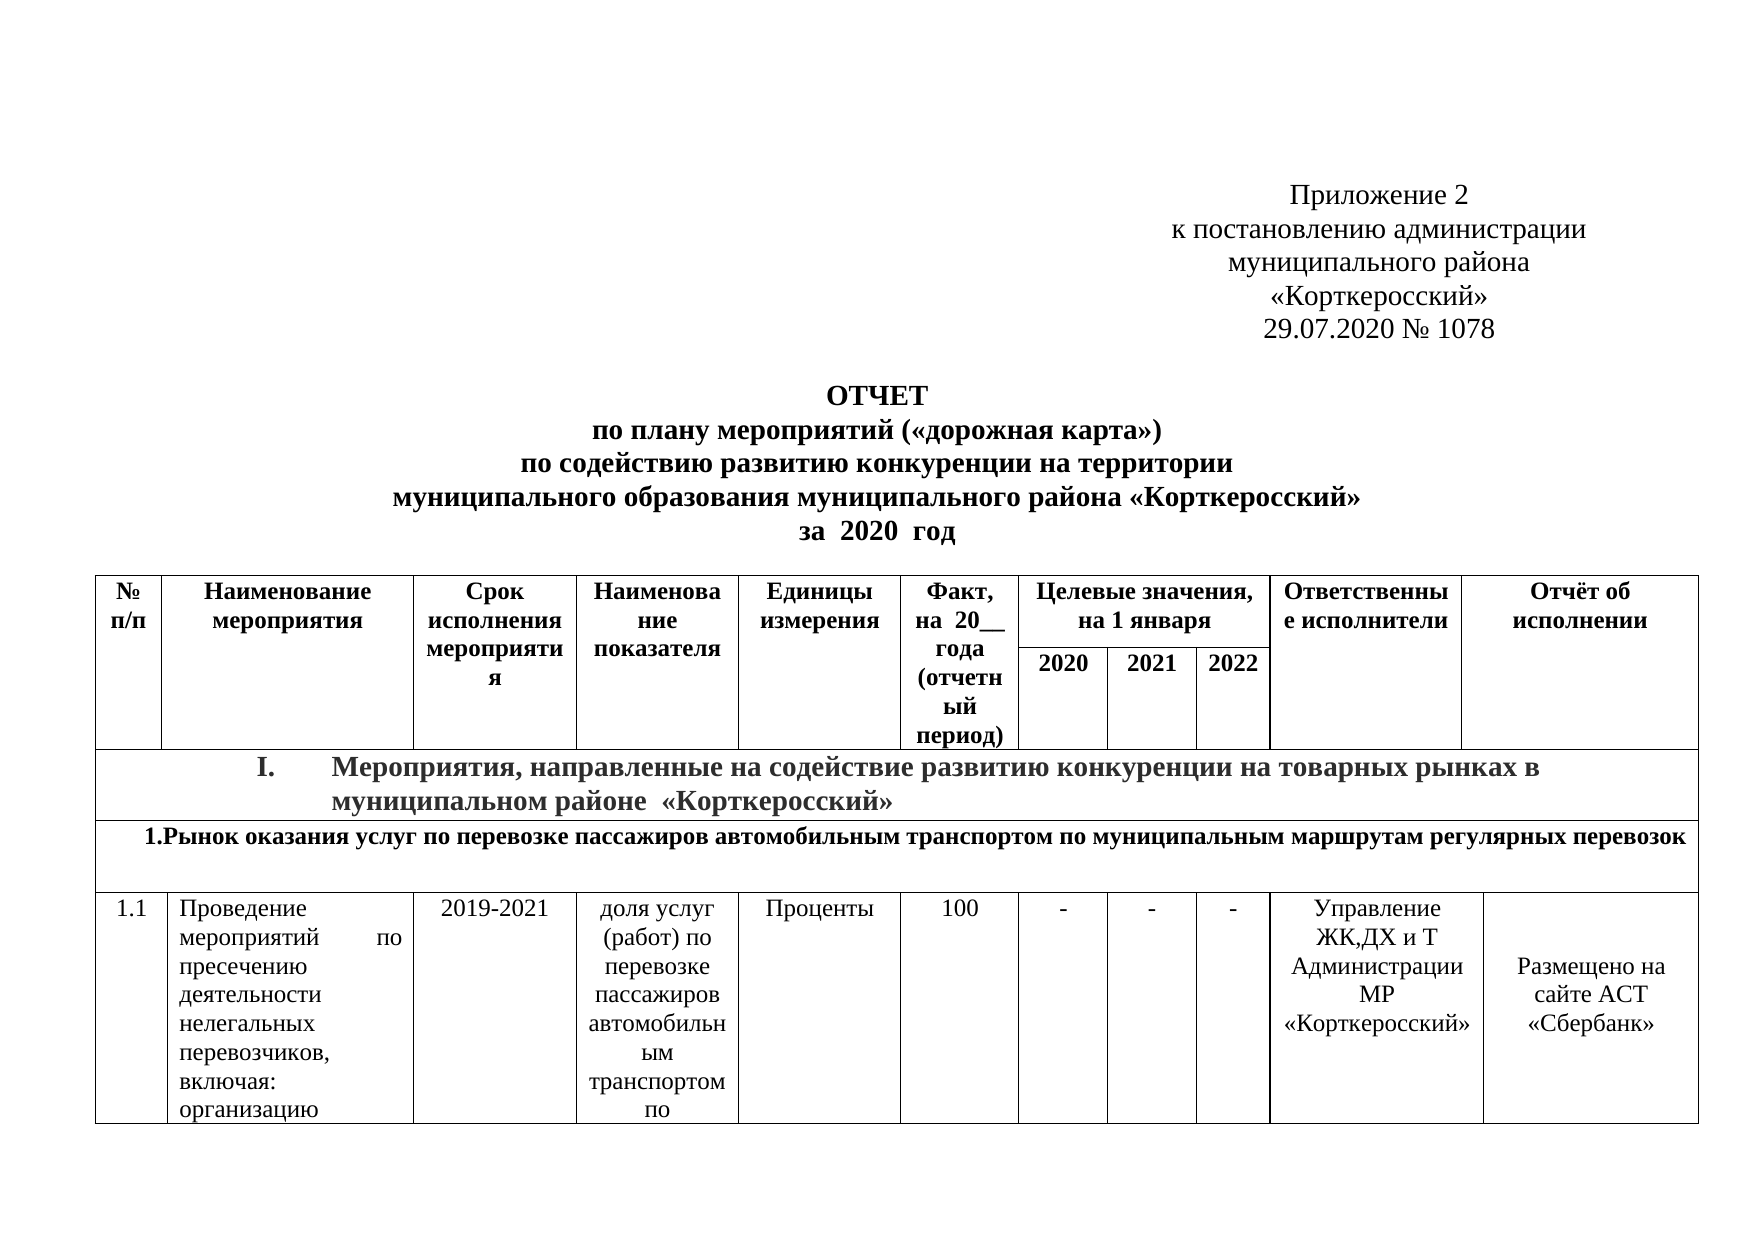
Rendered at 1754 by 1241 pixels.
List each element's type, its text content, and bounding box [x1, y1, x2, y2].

text 29.07.2020 № 1078 [1122, 311, 1636, 345]
text муниципального образования муниципального района «Корткеросский» [118, 479, 1636, 513]
table_cell 2022 [1197, 648, 1269, 748]
text к постановлению администрации [1122, 211, 1636, 244]
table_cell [1271, 893, 1483, 1123]
table_cell 1.Рынок оказания услуг по перевозке пассажиров автомобильным транспортом по муниципальным маршрутам регулярных перевозок [96, 821, 1698, 892]
table_header Факт, на 20__ года (отчетный период) [901, 576, 1018, 748]
text «Корткеросский» [1122, 278, 1636, 311]
table_header Наименование мероприятия [162, 576, 413, 748]
text по содействию развитию конкуренции на территории [118, 446, 1636, 479]
text по плану мероприятий («дорожная карта») [118, 412, 1636, 446]
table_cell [168, 893, 413, 1123]
text ОТЧЕТ [118, 378, 1636, 412]
table_header Единицы измерения [739, 576, 900, 748]
text Приложение 2 [1122, 177, 1636, 211]
table_cell - [1019, 893, 1107, 1123]
table_cell Проценты [739, 893, 900, 1123]
table_cell 1.1 [96, 893, 167, 1123]
text муниципального района [1122, 244, 1636, 278]
table_header Целевые значения, на 1 января [1019, 576, 1269, 647]
table_cell - [1197, 893, 1269, 1123]
table_cell 2020 [1019, 648, 1107, 748]
table_header Срок исполнения мероприятия [414, 576, 576, 748]
table_cell 2021 [1108, 648, 1196, 748]
table_header Наименование показателя [577, 576, 738, 748]
table_cell 2019-2021 [414, 893, 576, 1123]
table_cell - [1108, 893, 1196, 1123]
table_cell Мероприятия, направленные на содействие развитию конкуренции на товарных рынках в муниципальном районе «Корткеросский» [96, 750, 1698, 820]
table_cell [1484, 893, 1698, 1123]
text за 2020 год [118, 513, 1636, 546]
table_header № п/п [96, 576, 161, 748]
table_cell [577, 893, 738, 1123]
table_header Ответственные исполнители [1271, 576, 1461, 748]
table_header Отчёт об исполнении [1462, 576, 1698, 748]
table_cell 100 [901, 893, 1018, 1123]
